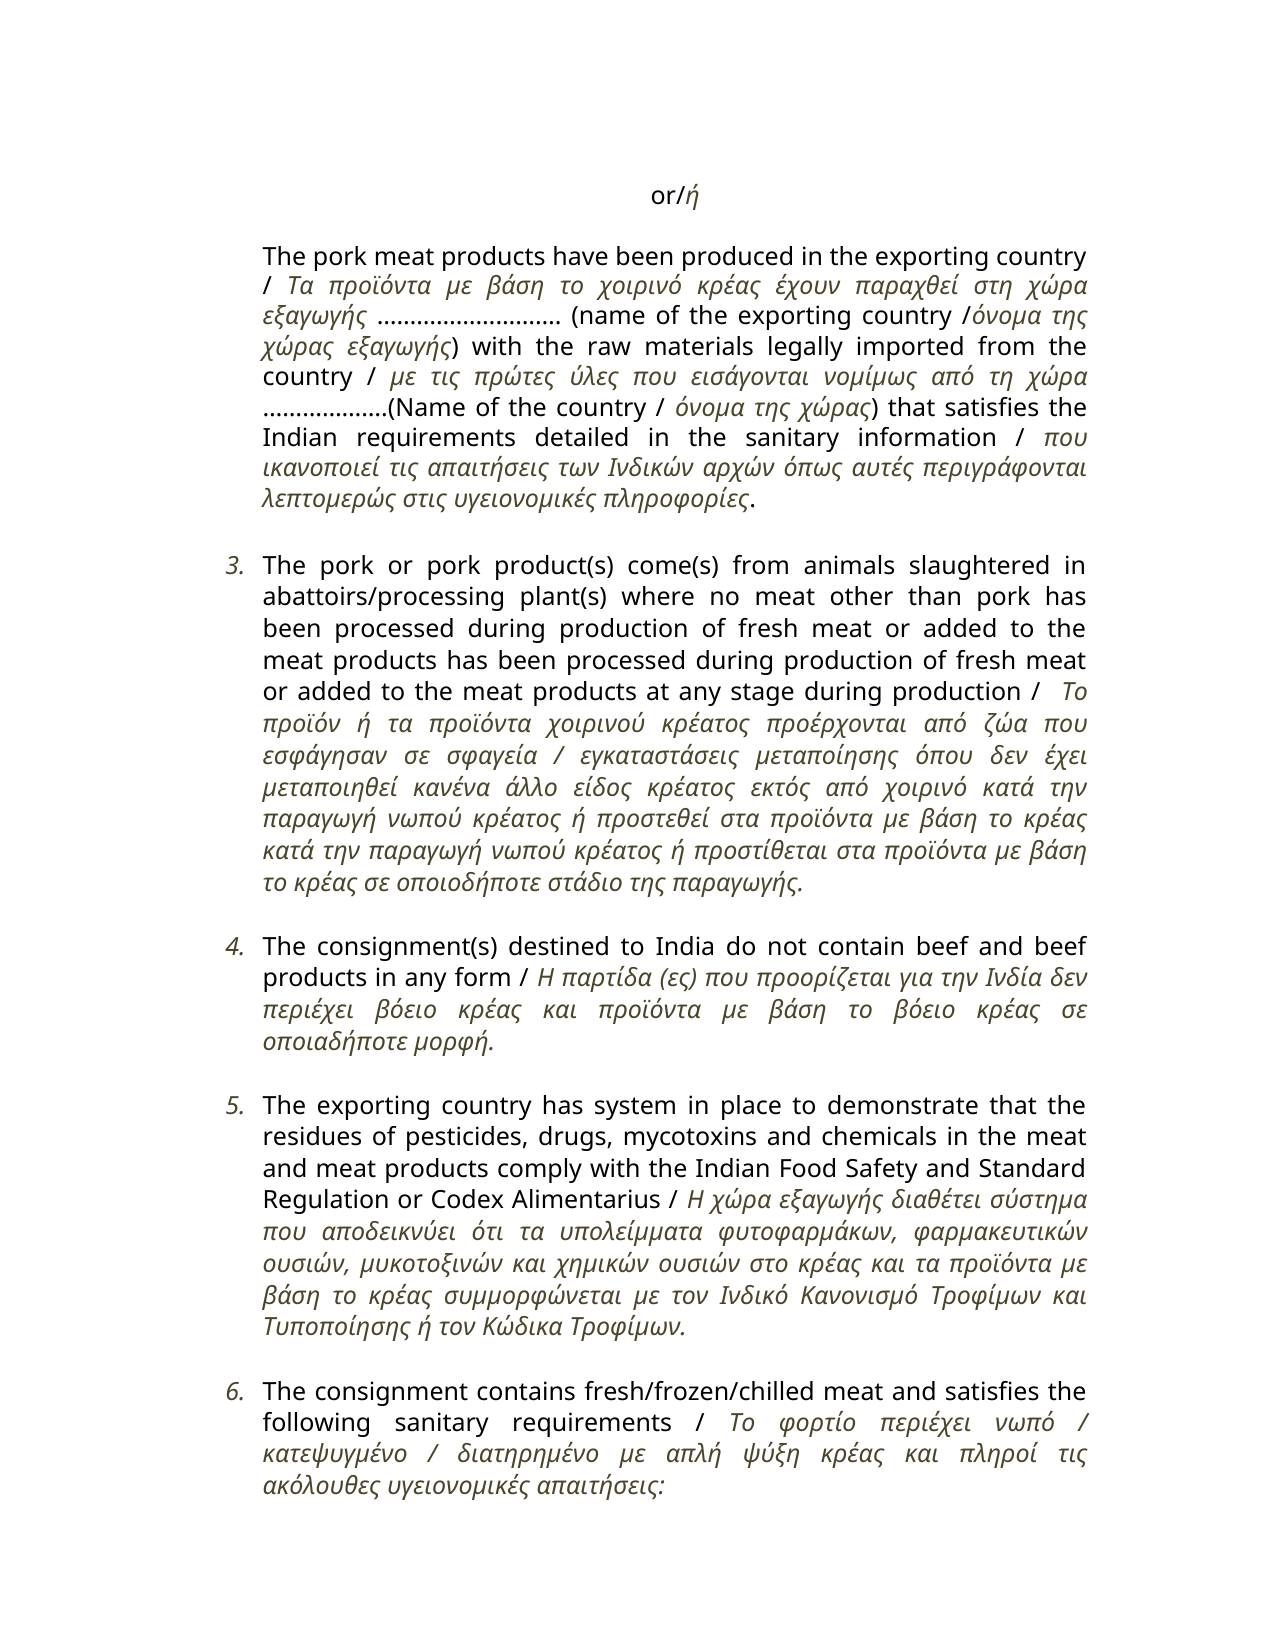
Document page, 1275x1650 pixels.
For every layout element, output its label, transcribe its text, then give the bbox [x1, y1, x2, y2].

text The pork meat products have been produced in the exporting country / Τα προϊόντα με βάση το χοιρινό κρέας έχουν παραχθεί στη χώρα εξαγωγής ………………………. (name of the exporting country /όνομα της χώρας εξαγωγής) with the raw materials legally imported from the country / με τις πρώτες ύλες που εισάγονται νομίμως από τη χώρα ……………….(Name of the country / όνομα της χώρας) that satisfies the Indian requirements detailed in the sanitary information / που ικανοποιεί τις απαιτήσεις των Ινδικών αρχών όπως αυτές περιγράφονται λεπτομερώς στις υγειονομικές πληροφορίες. [262, 241, 1087, 514]
list The consignment contains fresh/frozen/chilled meat and satisfies the following sanitary requirements / Το φορτίο περιέχει νωπό / κατεψυγμένο / διατηρημένο με απλή ψύξη κρέας και πληροί τις ακόλουθες υγειονομικές απαιτήσεις: [225, 1375, 1087, 1502]
list The exporting country has system in place to demonstrate that the residues of pesticides, drugs, mycotoxins and chemicals in the meat and meat products comply with the Indian Food Safety and Standard Regulation or Codex Alimentarius / Η χώρα εξαγωγής διαθέτει σύστημα που αποδεικνύει ότι τα υπολείμματα φυτοφαρμάκων, φαρμακευτικών ουσιών, μυκοτοξινών και χημικών ουσιών στο κρέας και τα προϊόντα με βάση το κρέας συμμορφώνεται με τον Ινδικό Κανονισμό Τροφίμων και Τυποποίησης ή τον Κώδικα Τροφίμων. [225, 1089, 1087, 1343]
list The pork or pork product(s) come(s) from animals slaughtered in abattoirs/processing plant(s) where no meat other than pork has been processed during production of fresh meat or added to the meat products has been processed during production of fresh meat or added to the meat products at any stage during production / Το προϊόν ή τα προϊόντα χοιρινού κρέατος προέρχονται από ζώα που εσφάγησαν σε σφαγεία / εγκαταστάσεις μεταποίησης όπου δεν έχει μεταποιηθεί κανένα άλλο είδος κρέατος εκτός από χοιρινό κατά την παραγωγή νωπού κρέατος ή προστεθεί στα προϊόντα με βάση το κρέας κατά την παραγωγή νωπού κρέατος ή προστίθεται στα προϊόντα με βάση το κρέας σε οποιοδήποτε στάδιο της παραγωγής. [225, 549, 1087, 899]
list The consignment(s) destined to India do not contain beef and beef products in any form / Η παρτίδα (ες) που προορίζεται για την Ινδία δεν περιέχει βόειο κρέας και προϊόντα με βάση το βόειο κρέας σε οποιαδήποτε μορφή. [225, 930, 1087, 1057]
text or/ή [262, 180, 1087, 211]
